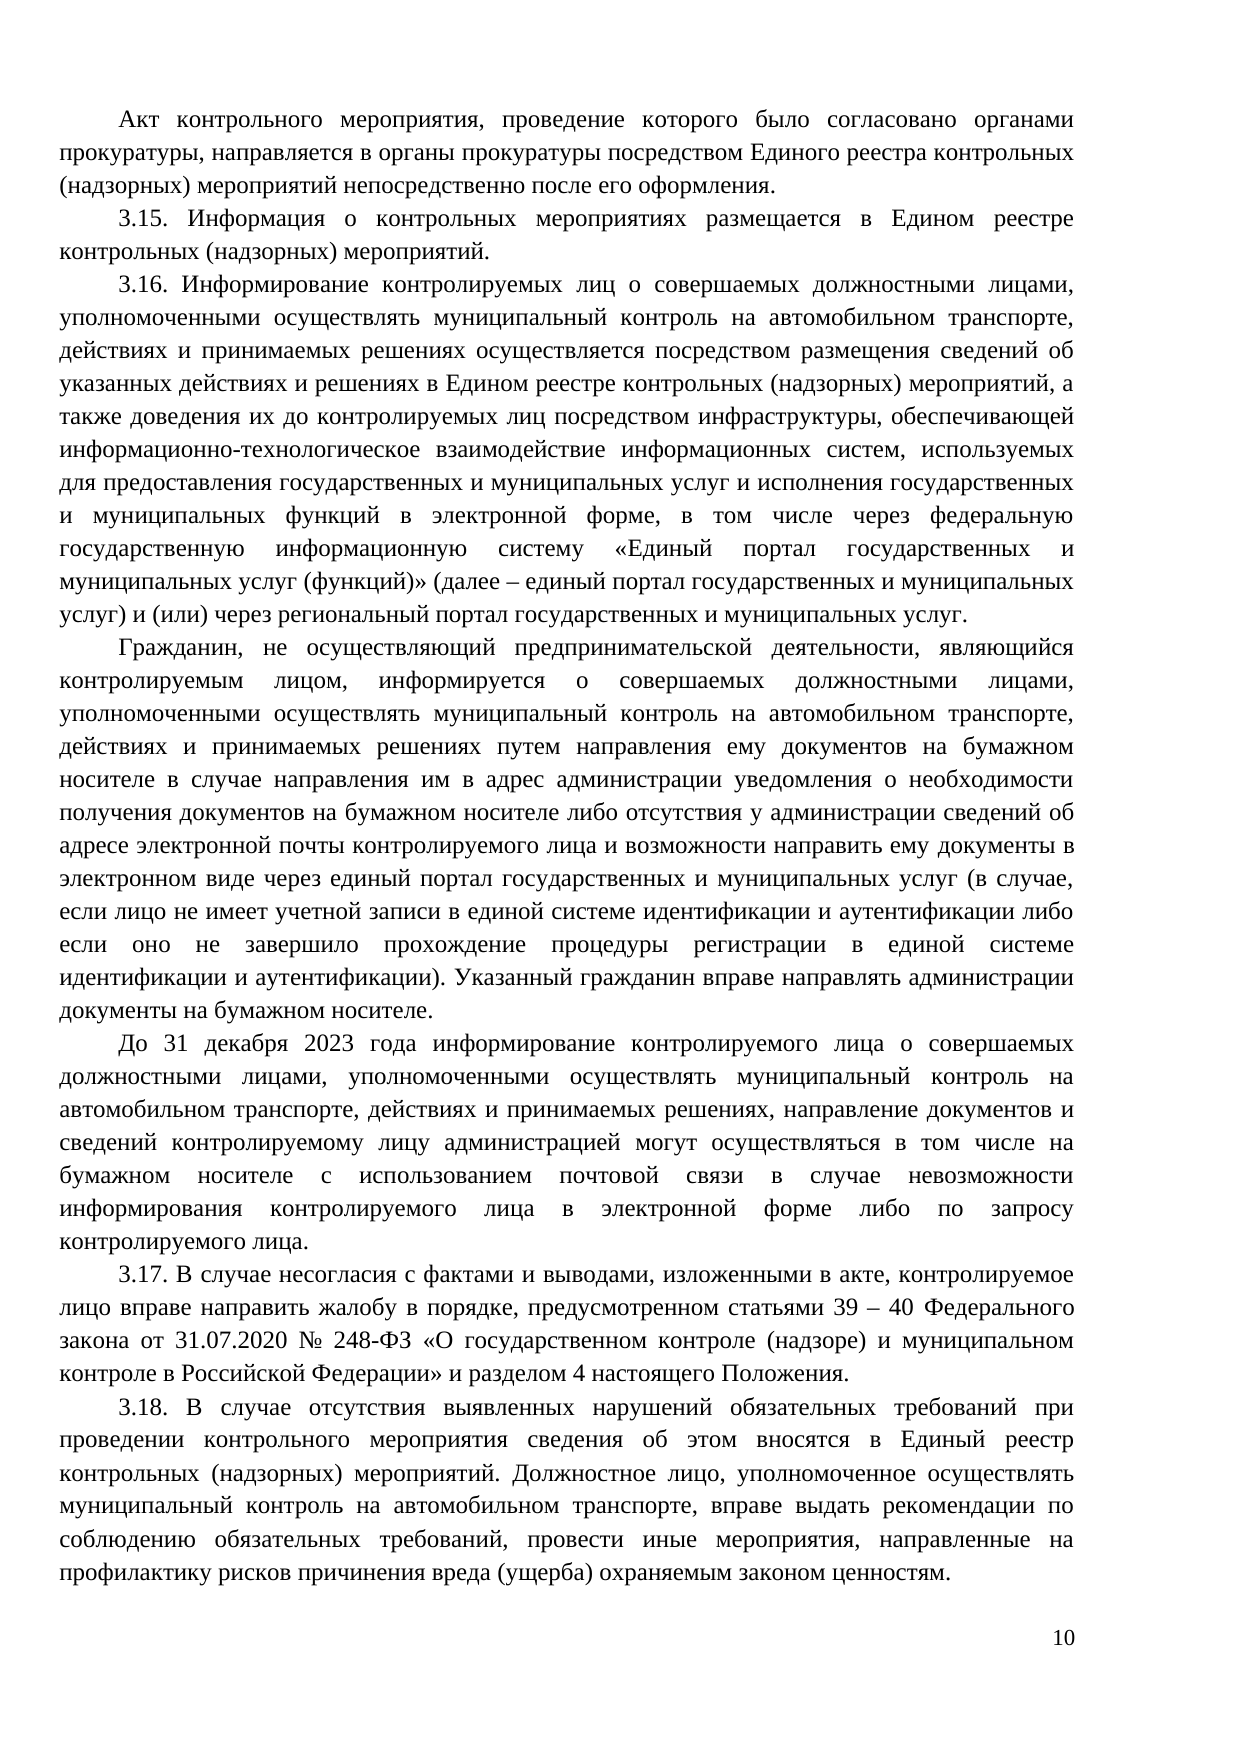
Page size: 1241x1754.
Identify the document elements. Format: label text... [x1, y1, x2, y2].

text 3.15. Информация о контрольных мероприятиях размещается в Едином реестре контрольных (надзорных) мероприятий. [59, 203, 1075, 264]
text Гражданин, не осуществляющий предпринимательской деятельности, являющийся контролируемым лицом, информируется о совершаемых должностными лицами, уполномоченными осуществлять муниципальный контроль на автомобильном транспорте, действиях и принимаемых решениях путем направления ему документов на бумажном носителе в случае направления им в адрес администрации уведомления о необходимости получения документов на бумажном носителе либо отсутствия у администрации сведений об адресе электронной почты контролируемого лица и возможности направить ему документы в электронном виде через единый портал государственных и муниципальных услуг (в случае, если лицо не имеет учетной записи в единой системе идентификации и аутентификации либо если оно не завершило прохождение процедуры регистрации в единой системе идентификации и аутентификации). Указанный гражданин вправе направлять администрации документы на бумажном носителе. [59, 632, 1075, 863]
text 3.17. В случае несогласия с фактами и выводами, изложенными в акте, контролируемое лицо вправе направить жалобу в порядке, предусмотренном статьями 39 – 40 Федерального закона от 31.07.2020 № 248-ФЗ «О государственном контроле (надзоре) и муниципальном контроле в Российской Федерации» и разделом 4 настоящего Положения. [59, 1259, 1075, 1387]
text Гражданин, не осуществляющий предпринимательской деятельности, являющийся контролируемым лицом, информируется о совершаемых должностными лицами, уполномоченными осуществлять муниципальный контроль на автомобильном транспорте, действиях и принимаемых решениях путем направления ему документов на бумажном носителе в случае направления им в адрес администрации уведомления о необходимости получения документов на бумажном носителе либо отсутствия у администрации сведений об адресе электронной почты контролируемого лица и возможности направить ему документы в электронном виде через единый портал государственных и муниципальных услуг (в случае, если лицо не имеет учетной записи в единой системе идентификации и аутентификации либо если оно не завершило прохождение процедуры регистрации в единой системе идентификации и аутентификации). Указанный гражданин вправе направлять администрации документы на бумажном носителе. [59, 958, 1075, 1024]
text 3.16. Информирование контролируемых лиц о совершаемых должностными лицами, уполномоченными осуществлять муниципальный контроль на автомобильном транспорте, действиях и принимаемых решениях осуществляется посредством размещения сведений об указанных действиях и решениях в Едином реестре контрольных (надзорных) мероприятий, а также доведения их до контролируемых лиц посредством инфраструктуры, обеспечивающей информационно-технологическое взаимодействие информационных систем, используемых для предоставления государственных и муниципальных услуг и исполнения государственных и муниципальных функций в электронной форме, в том числе через федеральную государственную информационную систему «Единый портал государственных и муниципальных услуг (функций)» (далее – единый портал государственных и муниципальных услуг) и (или) через региональный портал государственных и муниципальных услуг. [59, 269, 1075, 434]
text До 31 декабря 2023 года информирование контролируемого лица о совершаемых должностными лицами, уполномоченными осуществлять муниципальный контроль на автомобильном транспорте, действиях и принимаемых решениях, направление документов и сведений контролируемому лицу администрацией могут осуществляться в том числе на бумажном носителе с использованием почтовой связи в случае невозможности информирования контролируемого лица в электронной форме либо по запросу контролируемого лица. [59, 1028, 1075, 1255]
text 3.18. В случае отсутствия выявленных нарушений обязательных требований при проведении контрольного мероприятия сведения об этом вносятся в Единый реестр контрольных (надзорных) мероприятий. Должностное лицо, уполномоченное осуществлять муниципальный контроль на автомобильном транспорте, вправе выдать рекомендации по соблюдению обязательных требований, провести иные мероприятия, направленные на профилактику рисков причинения вреда (ущерба) охраняемым законом ценностям. [59, 1392, 1075, 1585]
text Акт контрольного мероприятия, проведение которого было согласовано органами прокуратуры, направляется в органы прокуратуры посредством Единого реестра контрольных (надзорных) мероприятий непосредственно после его оформления. [59, 104, 1075, 198]
